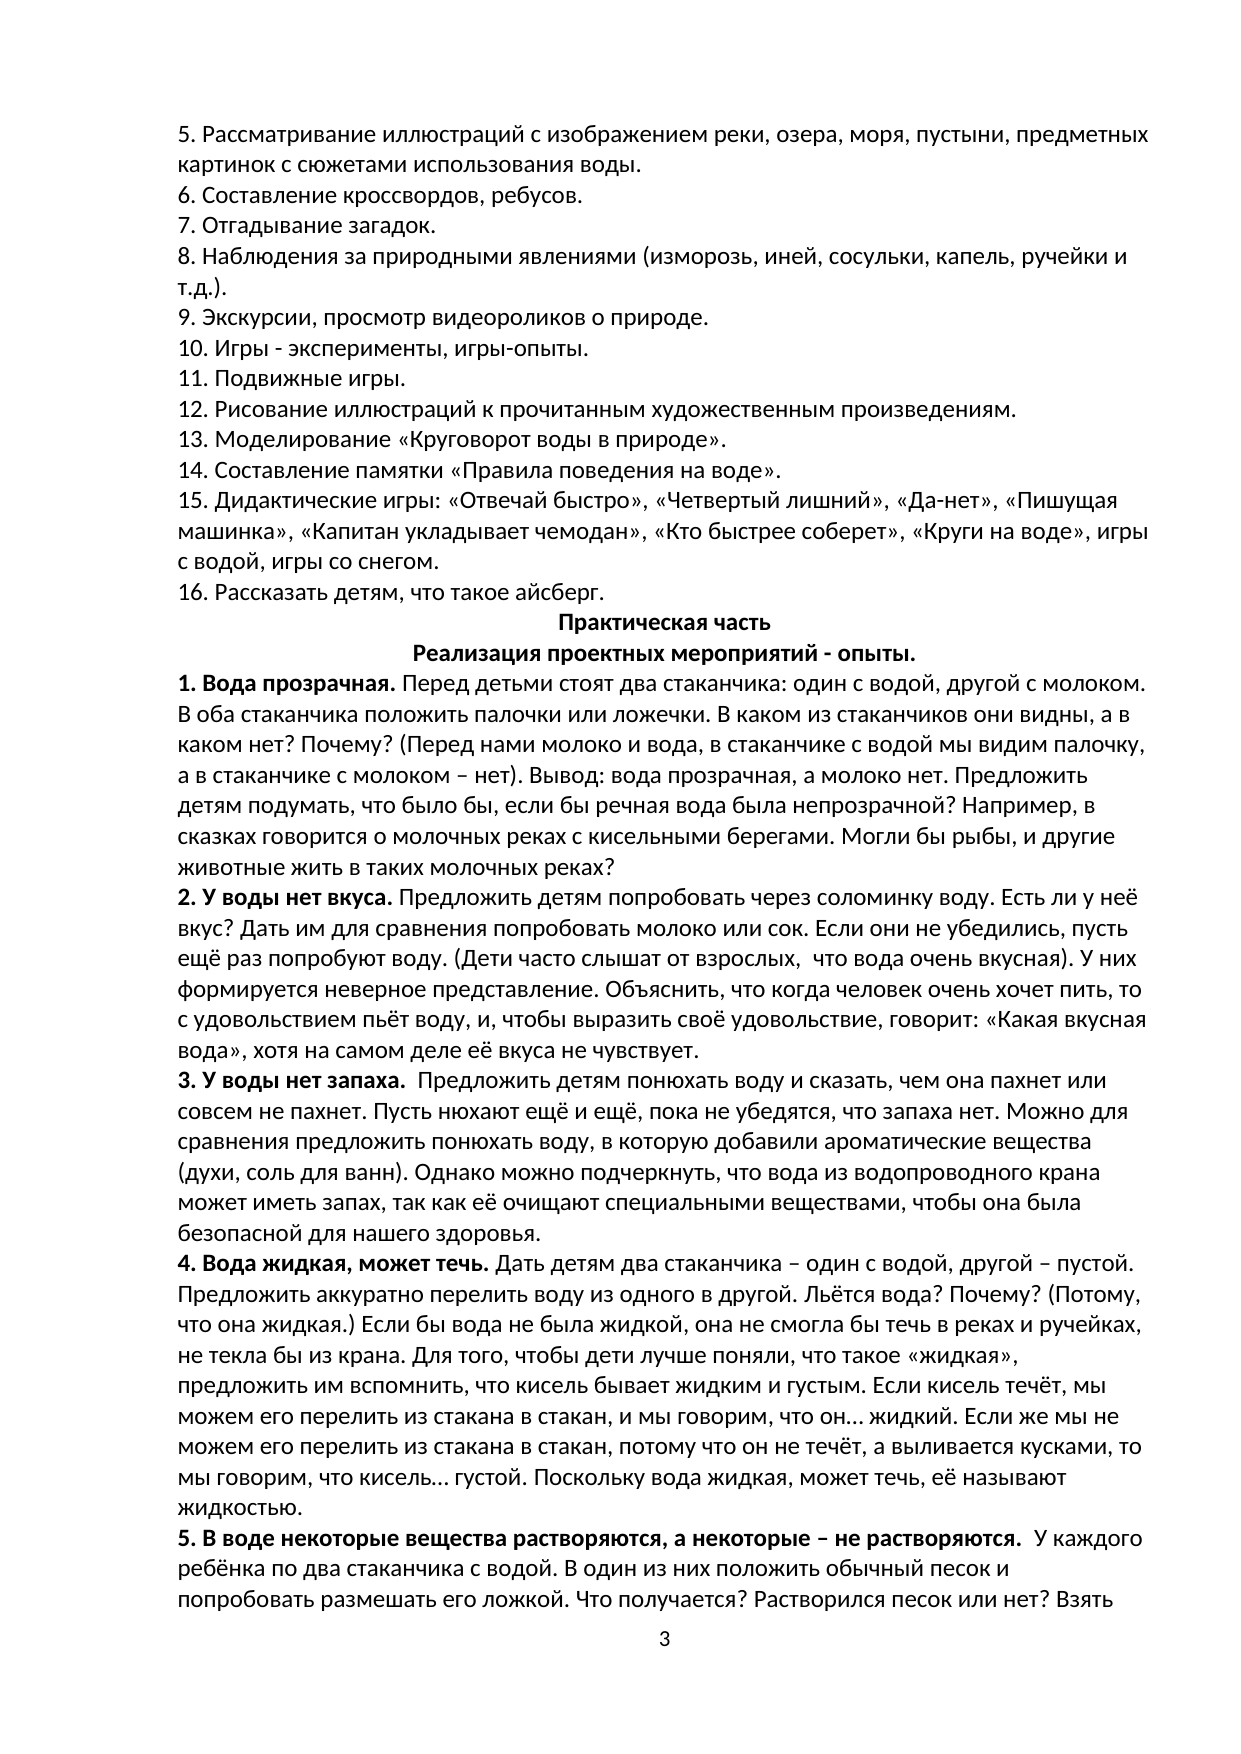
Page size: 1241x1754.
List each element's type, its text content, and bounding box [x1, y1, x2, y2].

text 14. Составление памятки «Правила поведения на воде». [177, 454, 1152, 484]
text 1. Вода прозрачная. Перед детьми стоят два стаканчика: один с водой, другой с молоком. В оба стаканчика положить палочки или ложечки. В каком из стаканчиков они видны, а в каком нет? Почему? (Перед нами молоко и вода, в стаканчике с водой мы видим палочку, а в стаканчике с молоком – нет). Вывод: вода прозрачная, а молоко нет. Предложить детям подумать, что было бы, если бы речная вода была непрозрачной? Например, в сказках говорится о молочных реках с кисельными берегами. Могли бы рыбы, и другие животные жить в таких молочных реках? [177, 667, 1152, 881]
text 4. Вода жидкая, может течь. Дать детям два стаканчика – один с водой, другой – пустой. Предложить аккуратно перелить воду из одного в другой. Льётся вода? Почему? (Потому, что она жидкая.) Если бы вода не была жидкой, она не смогла бы течь в реках и ручейках, не текла бы из крана. Для того, чтобы дети лучше поняли, что такое «жидкая», предложить им вспомнить, что кисель бывает жидким и густым. Если кисель течёт, мы можем его перелить из стакана в стакан, и мы говорим, что он… жидкий. Если же мы не можем его перелить из стакана в стакан, потому что он не течёт, а выливается кусками, то мы говорим, что кисель… густой. Поскольку вода жидкая, может течь, её называют жидкостью. [177, 1247, 1152, 1522]
text 12. Рисование иллюстраций к прочитанным художественным произведениям. [177, 393, 1152, 423]
text 11. Подвижные игры. [177, 362, 1152, 393]
text 3. У воды нет запаха. Предложить детям понюхать воду и сказать, чем она пахнет или совсем не пахнет. Пусть нюхают ещё и ещё, пока не убедятся, что запаха нет. Можно для сравнения предложить понюхать воду, в которую добавили ароматические вещества (духи, соль для ванн). Однако можно подчеркнуть, что вода из водопроводного крана может иметь запах, так как её очищают специальными веществами, чтобы она была безопасной для нашего здоровья. [177, 1064, 1152, 1247]
text 5. Рассматривание иллюстраций с изображением реки, озера, моря, пустыни, предметных картинок с сюжетами использования воды. [177, 118, 1152, 179]
text 8. Наблюдения за природными явлениями (изморозь, иней, сосульки, капель, ручейки и т.д.). [177, 240, 1152, 301]
text Практическая часть [177, 606, 1152, 637]
text 15. Дидактические игры: «Отвечай быстро», «Четвертый лишний», «Да-нет», «Пишущая машинка», «Капитан укладывает чемодан», «Кто быстрее соберет», «Круги на воде», игры с водой, игры со снегом. [177, 484, 1152, 576]
text 6. Составление кроссвордов, ребусов. [177, 179, 1152, 210]
text 10. Игры - эксперименты, игры-опыты. [177, 332, 1152, 362]
text Реализация проектных мероприятий - опыты. [177, 637, 1152, 667]
text 2. У воды нет вкуса. Предложить детям попробовать через соломинку воду. Есть ли у неё вкус? Дать им для сравнения попробовать молоко или сок. Если они не убедились, пусть ещё раз попробуют воду. (Дети часто слышат от взрослых, что вода очень вкусная). У них формируется неверное представление. Объяснить, что когда человек очень хочет пить, то с удовольствием пьёт воду, и, чтобы выразить своё удовольствие, говорит: «Какая вкусная вода», хотя на самом деле её вкуса не чувствует. [177, 881, 1152, 1064]
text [177, 1522, 1152, 1614]
text 7. Отгадывание загадок. [177, 210, 1152, 240]
text 16. Рассказать детям, что такое айсберг. [177, 576, 1152, 606]
text 13. Моделирование «Круговорот воды в природе». [177, 423, 1152, 454]
text 9. Экскурсии, просмотр видеороликов о природе. [177, 301, 1152, 332]
